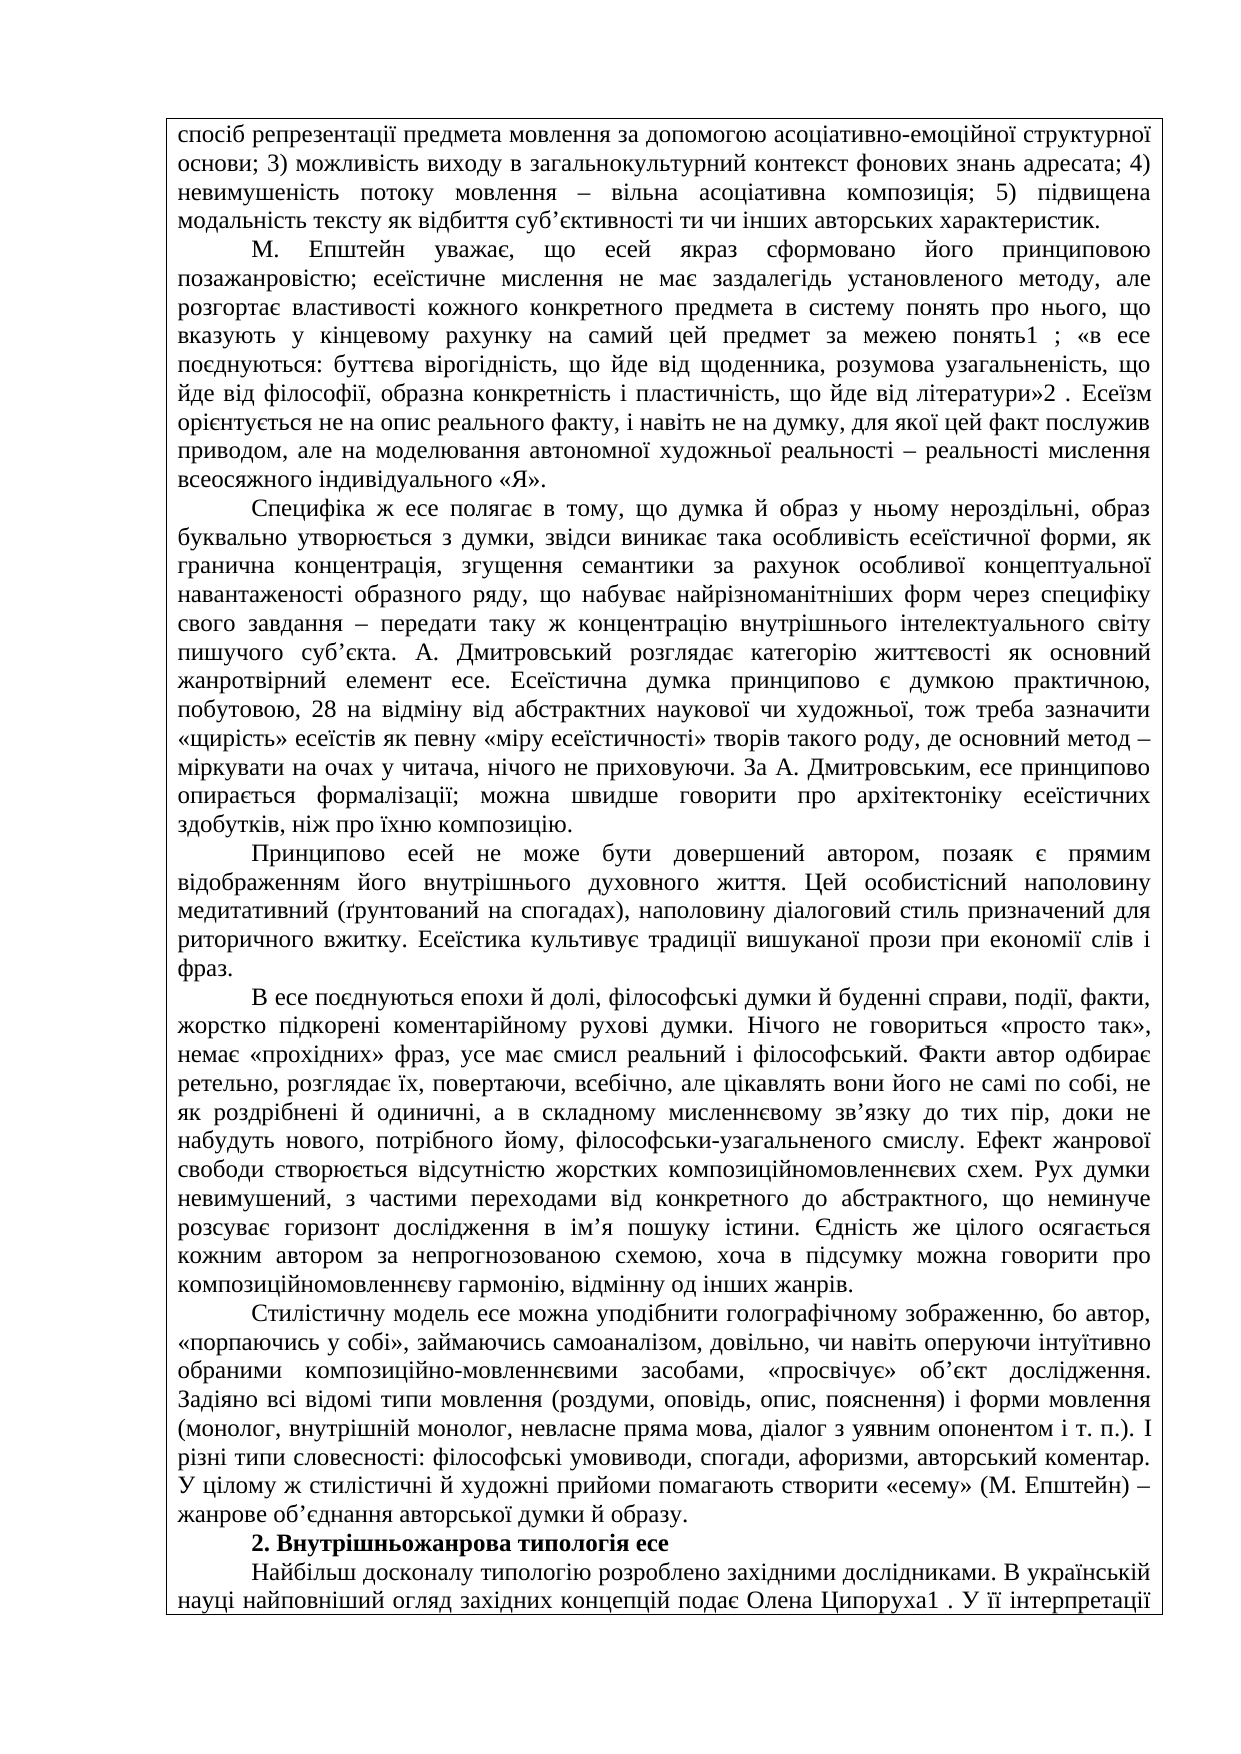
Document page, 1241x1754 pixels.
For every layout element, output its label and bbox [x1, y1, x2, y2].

table_cell [167, 119, 1162, 1614]
